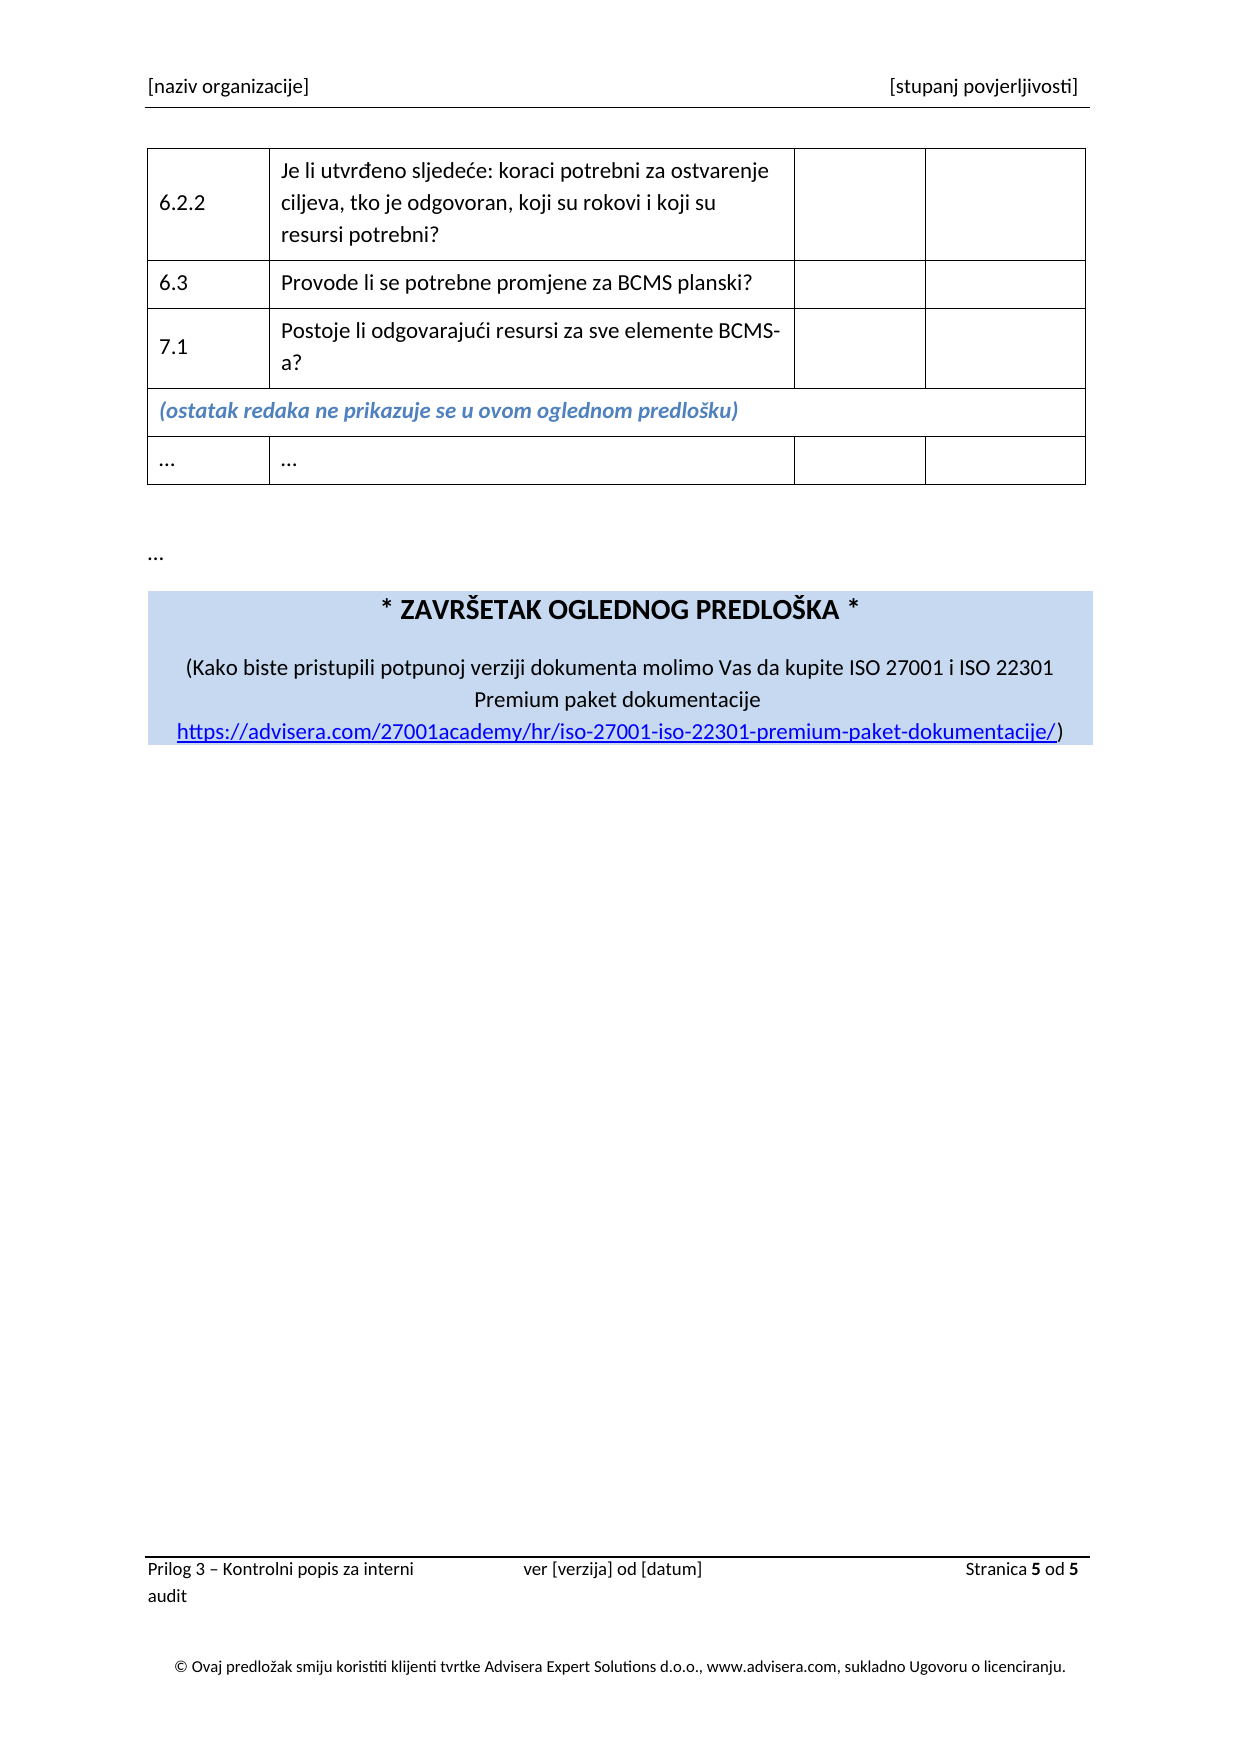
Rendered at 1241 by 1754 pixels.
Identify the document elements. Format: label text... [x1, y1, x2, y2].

table_cell [926, 437, 1085, 484]
table_cell [795, 437, 925, 484]
table_cell [795, 149, 925, 260]
table_cell … [148, 437, 269, 484]
table_cell Postoje li odgovarajući resursi za sve elemente BCMS-a? [270, 309, 794, 388]
table_cell (ostatak redaka ne prikazuje se u ovom oglednom predlošku) [148, 389, 1085, 436]
table_cell [795, 261, 925, 308]
table_cell [926, 309, 1085, 388]
text * ZAVRŠETAK OGLEDNOG PREDLOŠKA * [148, 591, 1093, 626]
table_cell [795, 309, 925, 388]
table_cell 7.1 [148, 309, 269, 388]
text … [148, 538, 1093, 566]
table_cell … [270, 437, 794, 484]
table_cell Je li utvrđeno sljedeće: koraci potrebni za ostvarenje ciljeva, tko je odgovoran, koji su rokovi i koji su resursi potrebni? [270, 149, 794, 260]
table_cell Provode li se potrebne promjene za BCMS planski? [270, 261, 794, 308]
table_cell [926, 149, 1085, 260]
table_cell 6.2.2 [148, 149, 269, 260]
table_cell 6.3 [148, 261, 269, 308]
table_cell [926, 261, 1085, 308]
text (Kako biste pristupili potpunoj verziji dokumenta molimo Vas da kupite ISO 27001 i ISO 22301 Premium paket dokumentacije https://advisera.com/27001academy/hr/iso-27001-iso-22301-premium-paket-dokumentacije/) [148, 653, 1093, 745]
